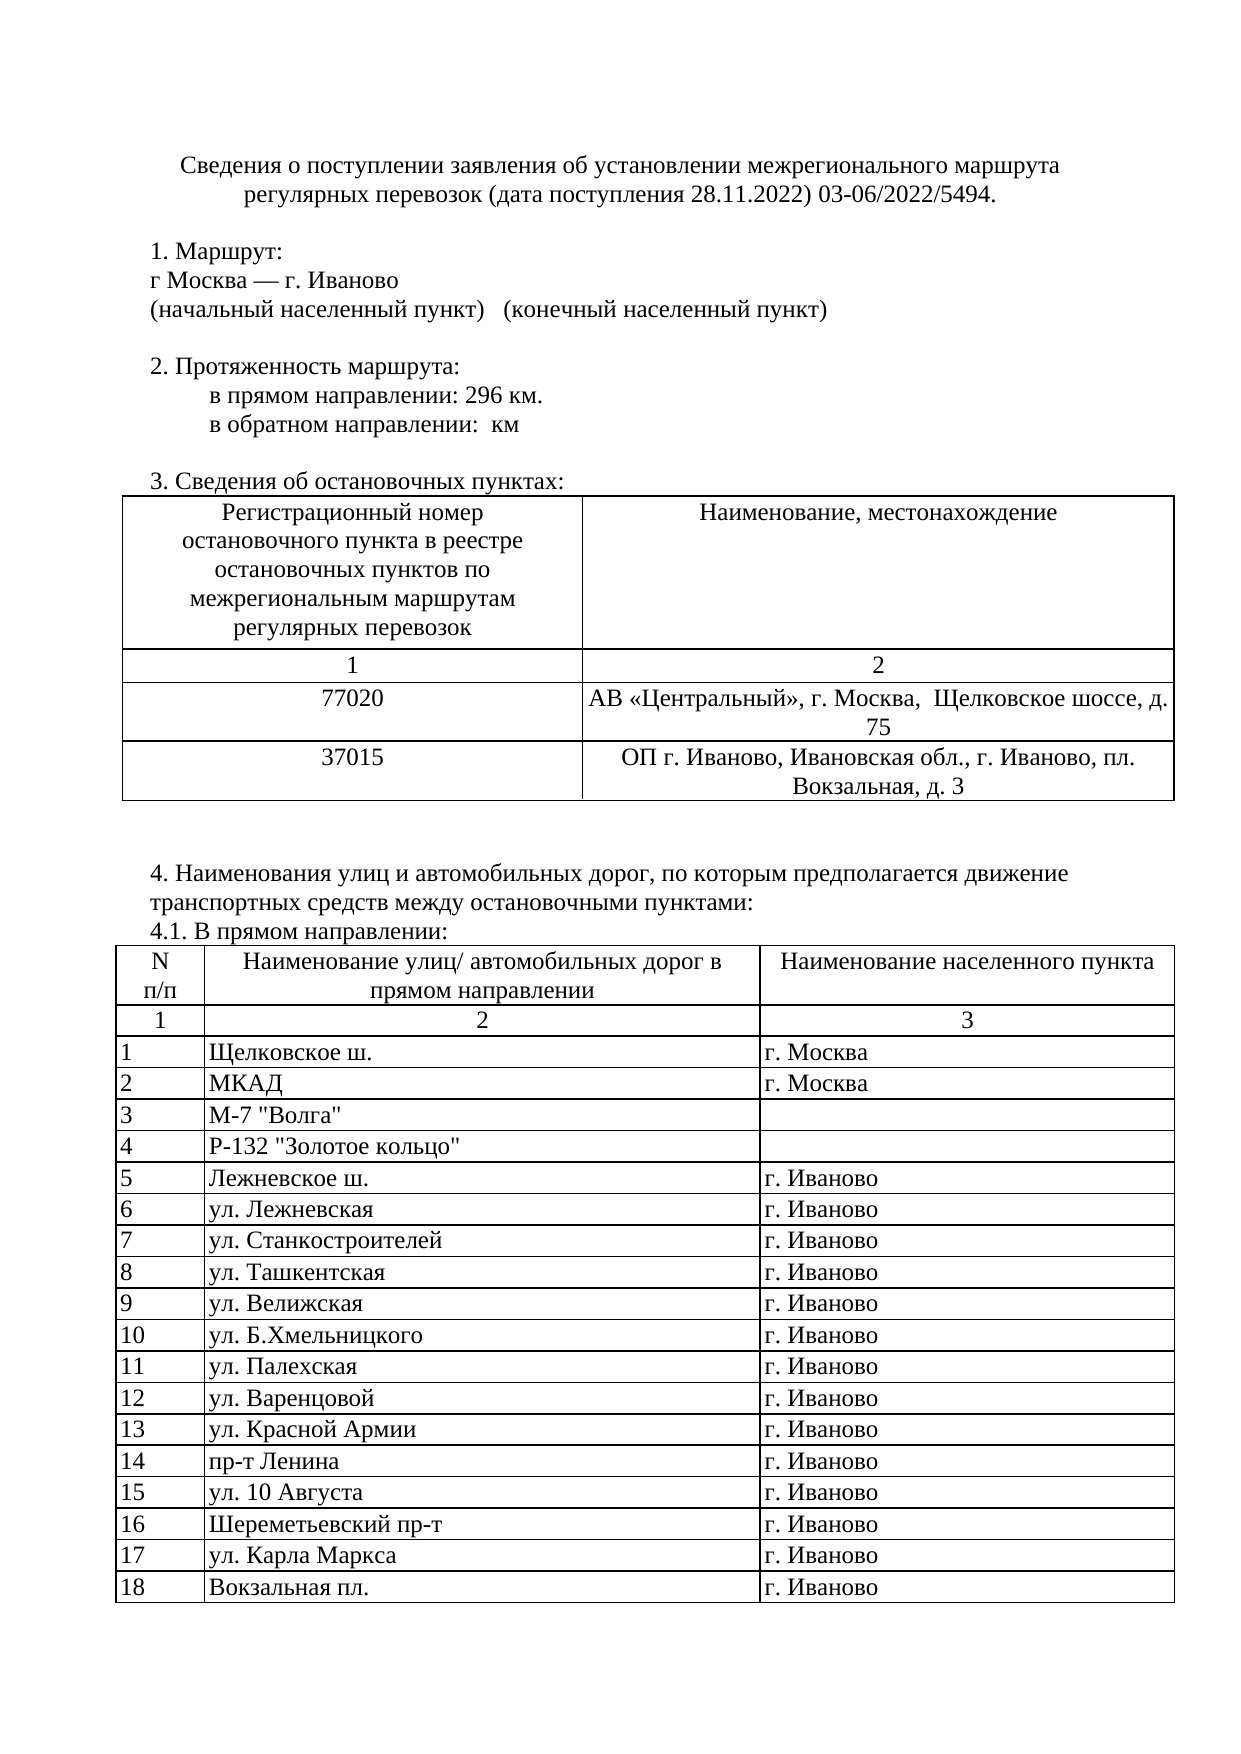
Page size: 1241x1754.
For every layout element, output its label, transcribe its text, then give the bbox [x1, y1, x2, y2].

table_cell г. Иваново [761, 1226, 1174, 1256]
table_cell ул. Карла Маркса [205, 1540, 759, 1570]
table_cell г. Иваново [761, 1383, 1174, 1413]
table_cell ул. Велижская [205, 1289, 759, 1318]
table_cell г. Иваново [761, 1289, 1174, 1318]
table_cell 18 [117, 1572, 204, 1602]
table_cell ул. Ташкентская [205, 1257, 759, 1287]
table_cell г. Иваново [761, 1509, 1174, 1539]
text (начальный населенный пункт) (конечный населенный пункт) [150, 294, 1090, 322]
table_cell 2 [117, 1068, 204, 1098]
table_header Наименование улиц/ автомобильных дорог в прямом направлении [205, 946, 759, 1004]
table_cell г. Иваново [761, 1257, 1174, 1287]
table_cell Шереметьевский пр-т [205, 1509, 759, 1539]
table_cell ул. Варенцовой [205, 1383, 759, 1413]
text 3. Сведения об остановочных пунктах: [150, 466, 1090, 495]
table_cell 15 [117, 1477, 204, 1507]
table_cell пр-т Ленина [205, 1446, 759, 1476]
table_cell 1 [123, 650, 582, 681]
table_header Наименование населенного пункта [761, 946, 1174, 1004]
table_cell ул. 10 Августа [205, 1477, 759, 1507]
table_header N п/п [117, 946, 204, 1004]
table_cell 5 [117, 1163, 204, 1193]
table_cell [761, 1131, 1174, 1161]
table_header Регистрационный номер остановочного пункта в реестре остановочных пунктов по межрегиональным маршрутам регулярных перевозок [123, 497, 582, 648]
text 4. Наименования улиц и автомобильных дорог, по которым предполагается движение транспортных средств между остановочными пунктами: [150, 858, 1090, 916]
table_cell 7 [117, 1226, 204, 1256]
table_cell Щелковское ш. [205, 1037, 759, 1067]
table_cell [761, 1100, 1174, 1130]
table_cell 2 [583, 650, 1173, 681]
text 1. Маршрут: [150, 236, 1090, 265]
table_cell г. Иваново [761, 1320, 1174, 1350]
table_cell Р-132 "Золотое кольцо" [205, 1131, 759, 1161]
table_cell г. Иваново [761, 1415, 1174, 1444]
table_cell 8 [117, 1257, 204, 1287]
text в обратном направлении: км [150, 409, 1090, 437]
table_cell 10 [117, 1320, 204, 1350]
table_cell 37015 [123, 742, 582, 799]
table_cell 17 [117, 1540, 204, 1570]
table_cell г. Москва [761, 1068, 1174, 1098]
table_cell 77020 [123, 683, 582, 740]
table_cell 13 [117, 1415, 204, 1444]
table_cell г. Москва [761, 1037, 1174, 1067]
table_cell ОП г. Иваново, Ивановская обл., г. Иваново, пл. Вокзальная, д. 3 [583, 742, 1173, 799]
table_cell 3 [117, 1100, 204, 1130]
table_cell АВ «Центральный», г. Москва, Щелковское шоссе, д. 75 [583, 683, 1173, 740]
table_cell 14 [117, 1446, 204, 1476]
table_cell 2 [205, 1006, 759, 1035]
table_cell 9 [117, 1289, 204, 1318]
table_cell г. Иваново [761, 1572, 1174, 1602]
table_cell 12 [117, 1383, 204, 1413]
table_cell ул. Станкостроителей [205, 1226, 759, 1256]
table_cell Лежневское ш. [205, 1163, 759, 1193]
table_header Наименование, местонахождение [583, 497, 1173, 648]
table_cell 11 [117, 1352, 204, 1381]
text в прямом направлении: 296 км. [150, 380, 1090, 409]
text г Москва — г. Иваново [150, 265, 1090, 294]
table_cell ул. Б.Хмельницкого [205, 1320, 759, 1350]
table_cell ул. Палехская [205, 1352, 759, 1381]
table_cell М-7 "Волга" [205, 1100, 759, 1130]
table_cell г. Иваново [761, 1540, 1174, 1570]
table_cell МКАД [205, 1068, 759, 1098]
table_cell 1 [117, 1006, 204, 1035]
text Сведения о поступлении заявления об установлении межрегионального маршрута регулярных перевозок (дата поступления 28.11.2022) 03-06/2022/5494. [150, 150, 1090, 207]
table_cell 1 [117, 1037, 204, 1067]
table_cell 3 [761, 1006, 1174, 1035]
table_cell 4 [117, 1131, 204, 1161]
table_cell г. Иваново [761, 1163, 1174, 1193]
table_cell г. Иваново [761, 1352, 1174, 1381]
text 4.1. В прямом направлении: [150, 916, 1090, 945]
table_cell ул. Лежневская [205, 1194, 759, 1224]
table_cell Вокзальная пл. [205, 1572, 759, 1602]
text 2. Протяженность маршрута: [150, 351, 1090, 380]
table_cell г. Иваново [761, 1446, 1174, 1476]
table_cell ул. Красной Армии [205, 1415, 759, 1444]
table_cell г. Иваново [761, 1194, 1174, 1224]
table_cell 6 [117, 1194, 204, 1224]
table_cell г. Иваново [761, 1477, 1174, 1507]
table_cell 16 [117, 1509, 204, 1539]
